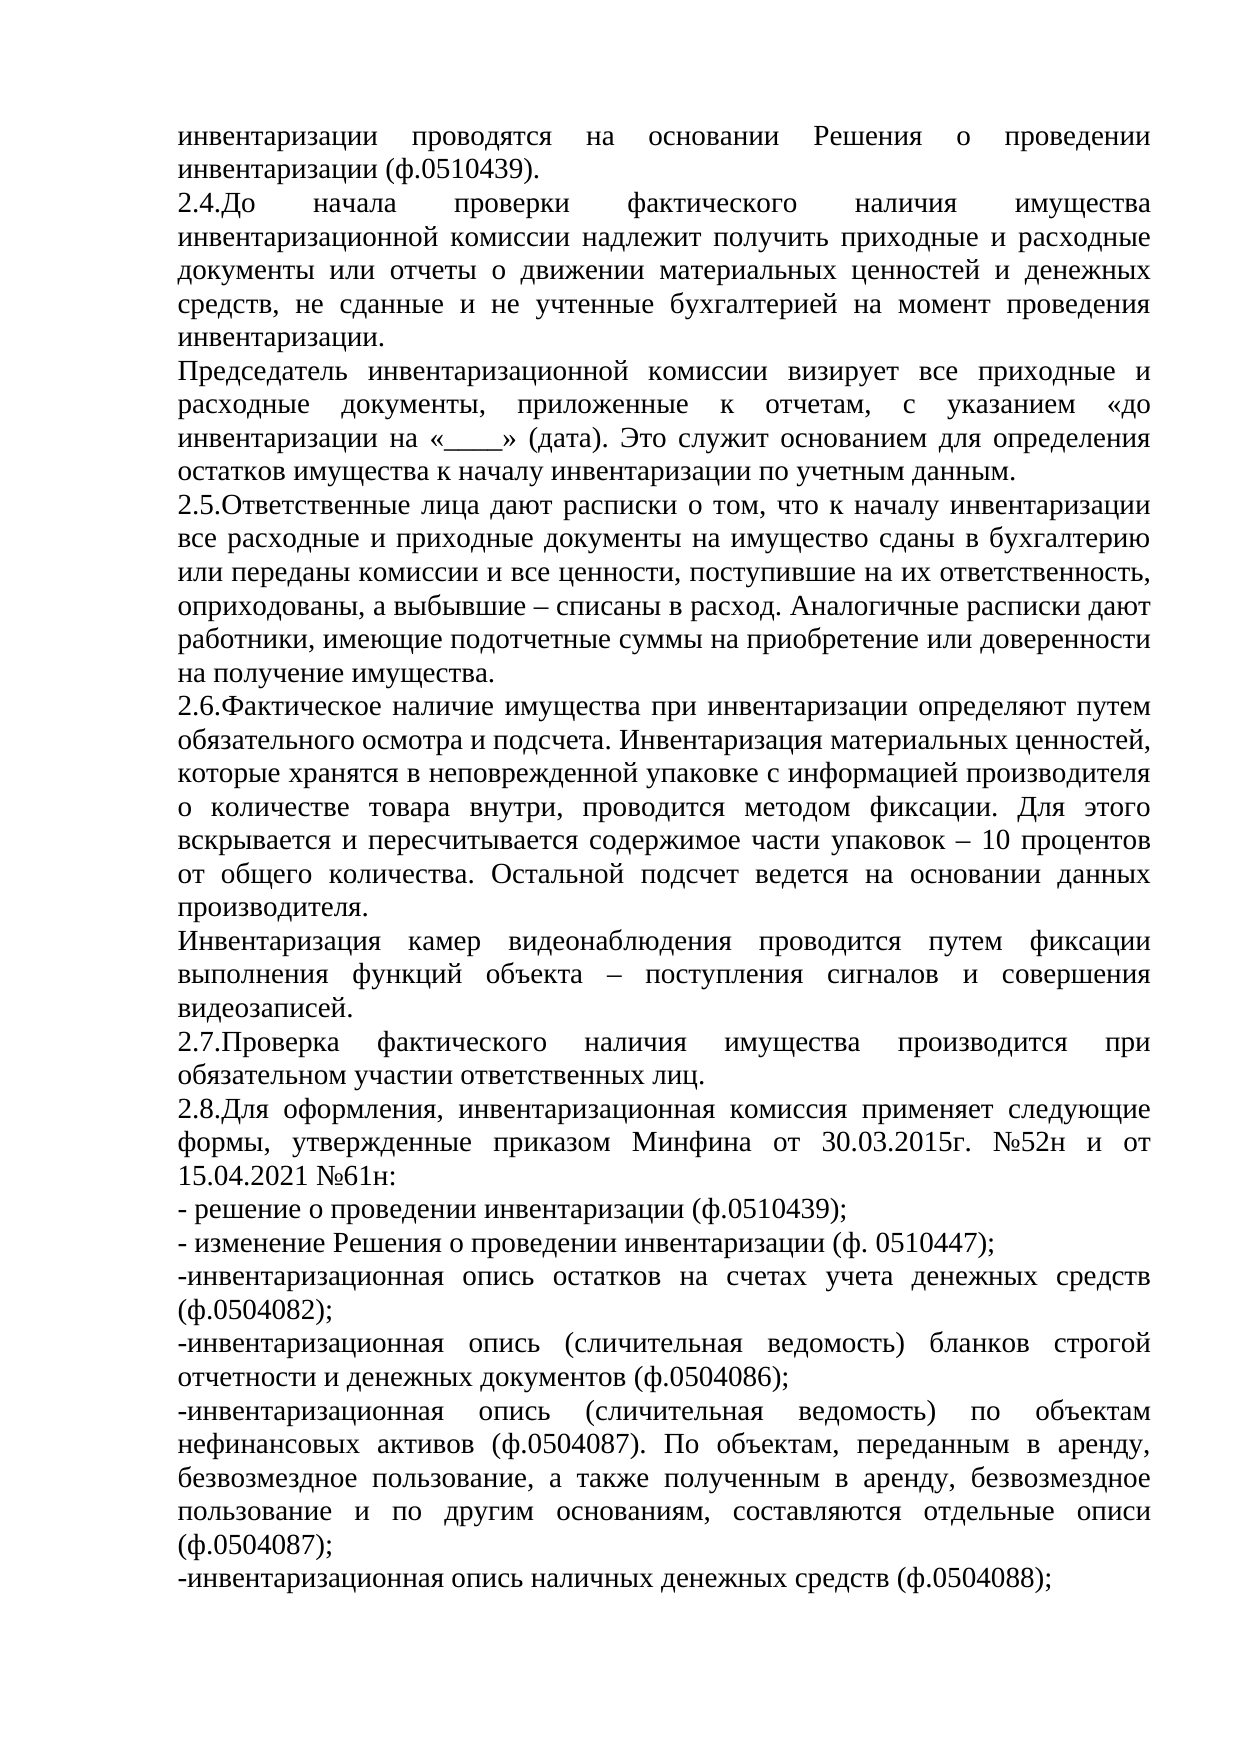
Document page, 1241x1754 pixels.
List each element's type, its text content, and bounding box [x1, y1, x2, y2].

text 2.5.Ответственные лица дают расписки о том, что к началу инвентаризации все расходные и приходные документы на имущество сданы в бухгалтерию или переданы комиссии и все ценности, поступившие на их ответственность, оприходованы, а выбывшие – списаны в расход. Аналогичные расписки дают работники, имеющие подотчетные суммы на приобретение или доверенности на получение имущества. [177, 487, 1152, 688]
text 2.4.До начала проверки фактического наличия имущества инвентаризационной комиссии надлежит получить приходные и расходные документы или отчеты о движении материальных ценностей и денежных средств, не сданные и не учтенные бухгалтерией на момент проведения инвентаризации. [177, 185, 1152, 353]
text 2.8.Для оформления, инвентаризационная комиссия применяет следующие формы, утвержденные приказом Минфина от 30.03.2015г. №52н и от 15.04.2021 №61н: [177, 1091, 1152, 1191]
text - изменение Решения о проведении инвентаризации (ф. 0510447); [177, 1225, 1152, 1258]
text Инвентаризация камер видеонаблюдения проводится путем фиксации выполнения функций объекта – поступления сигналов и совершения видеозаписей. [177, 923, 1152, 1024]
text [177, 118, 1152, 185]
text -инвентаризационная опись (сличительная ведомость) по объектам нефинансовых активов (ф.0504087). По объектам, переданным в аренду, безвозмездное пользование, а также полученным в аренду, безвозмездное пользование и по другим основаниям, составляются отдельные описи (ф.0504087); [177, 1393, 1152, 1560]
text -инвентаризационная опись наличных денежных средств (ф.0504088); [177, 1560, 1152, 1594]
text -инвентаризационная опись остатков на счетах учета денежных средств (ф.0504082); [177, 1258, 1152, 1326]
text -инвентаризационная опись (сличительная ведомость) бланков строгой отчетности и денежных документов (ф.0504086); [177, 1326, 1152, 1393]
text 2.7.Проверка фактического наличия имущества производится при обязательном участии ответственных лиц. [177, 1024, 1152, 1091]
text 2.6.Фактическое наличие имущества при инвентаризации определяют путем обязательного осмотра и подсчета. Инвентаризация материальных ценностей, которые хранятся в неповрежденной упаковке с информацией производителя о количестве товара внутри, проводится методом фиксации. Для этого вскрывается и пересчитывается содержимое части упаковок – 10 процентов от общего количества. Остальной подсчет ведется на основании данных производителя. [177, 688, 1152, 923]
text Председатель инвентаризационной комиссии визирует все приходные и расходные документы, приложенные к отчетам, с указанием «до инвентаризации на «____» (дата). Это служит основанием для определения остатков имущества к началу инвентаризации по учетным данным. [177, 353, 1152, 487]
text - решение о проведении инвентаризации (ф.0510439); [177, 1191, 1152, 1225]
